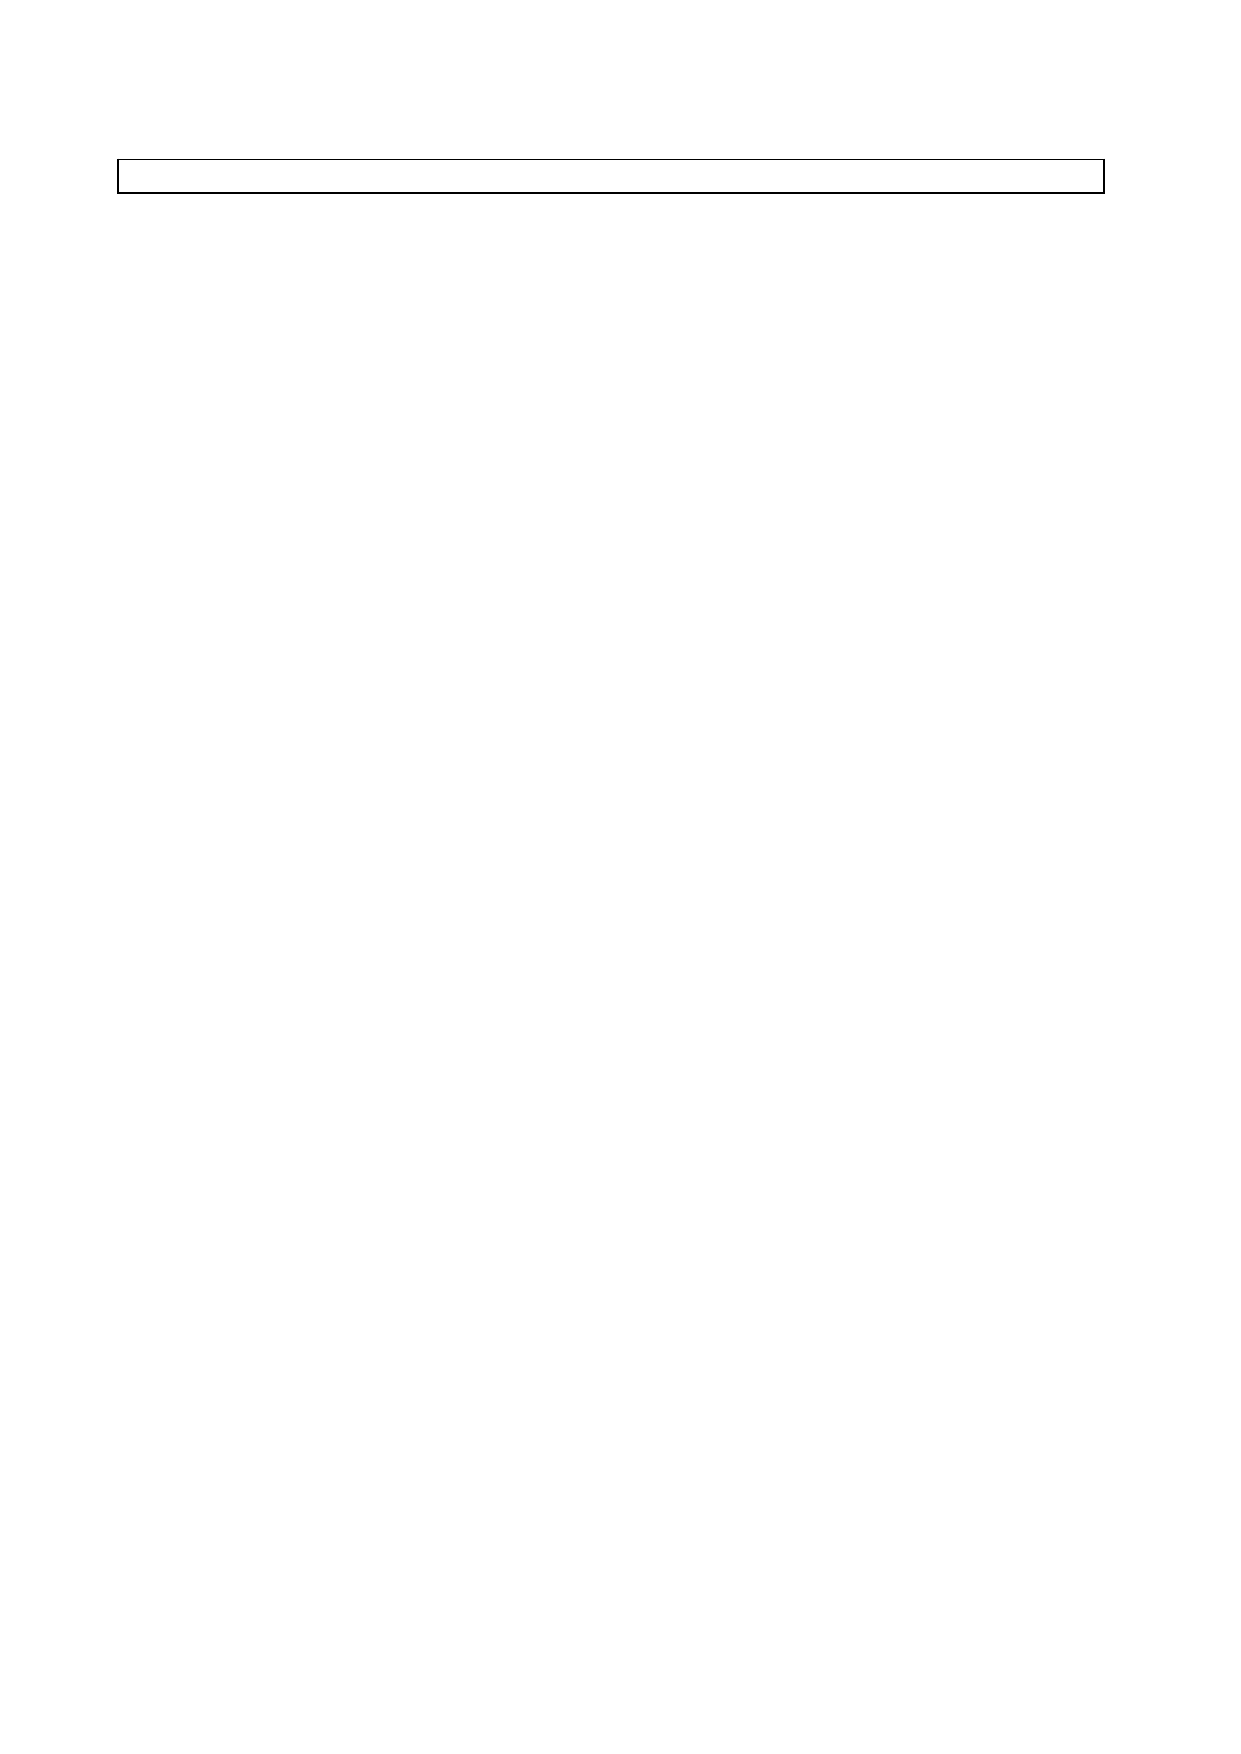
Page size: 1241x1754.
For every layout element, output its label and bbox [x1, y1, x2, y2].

table_cell [119, 160, 1103, 192]
